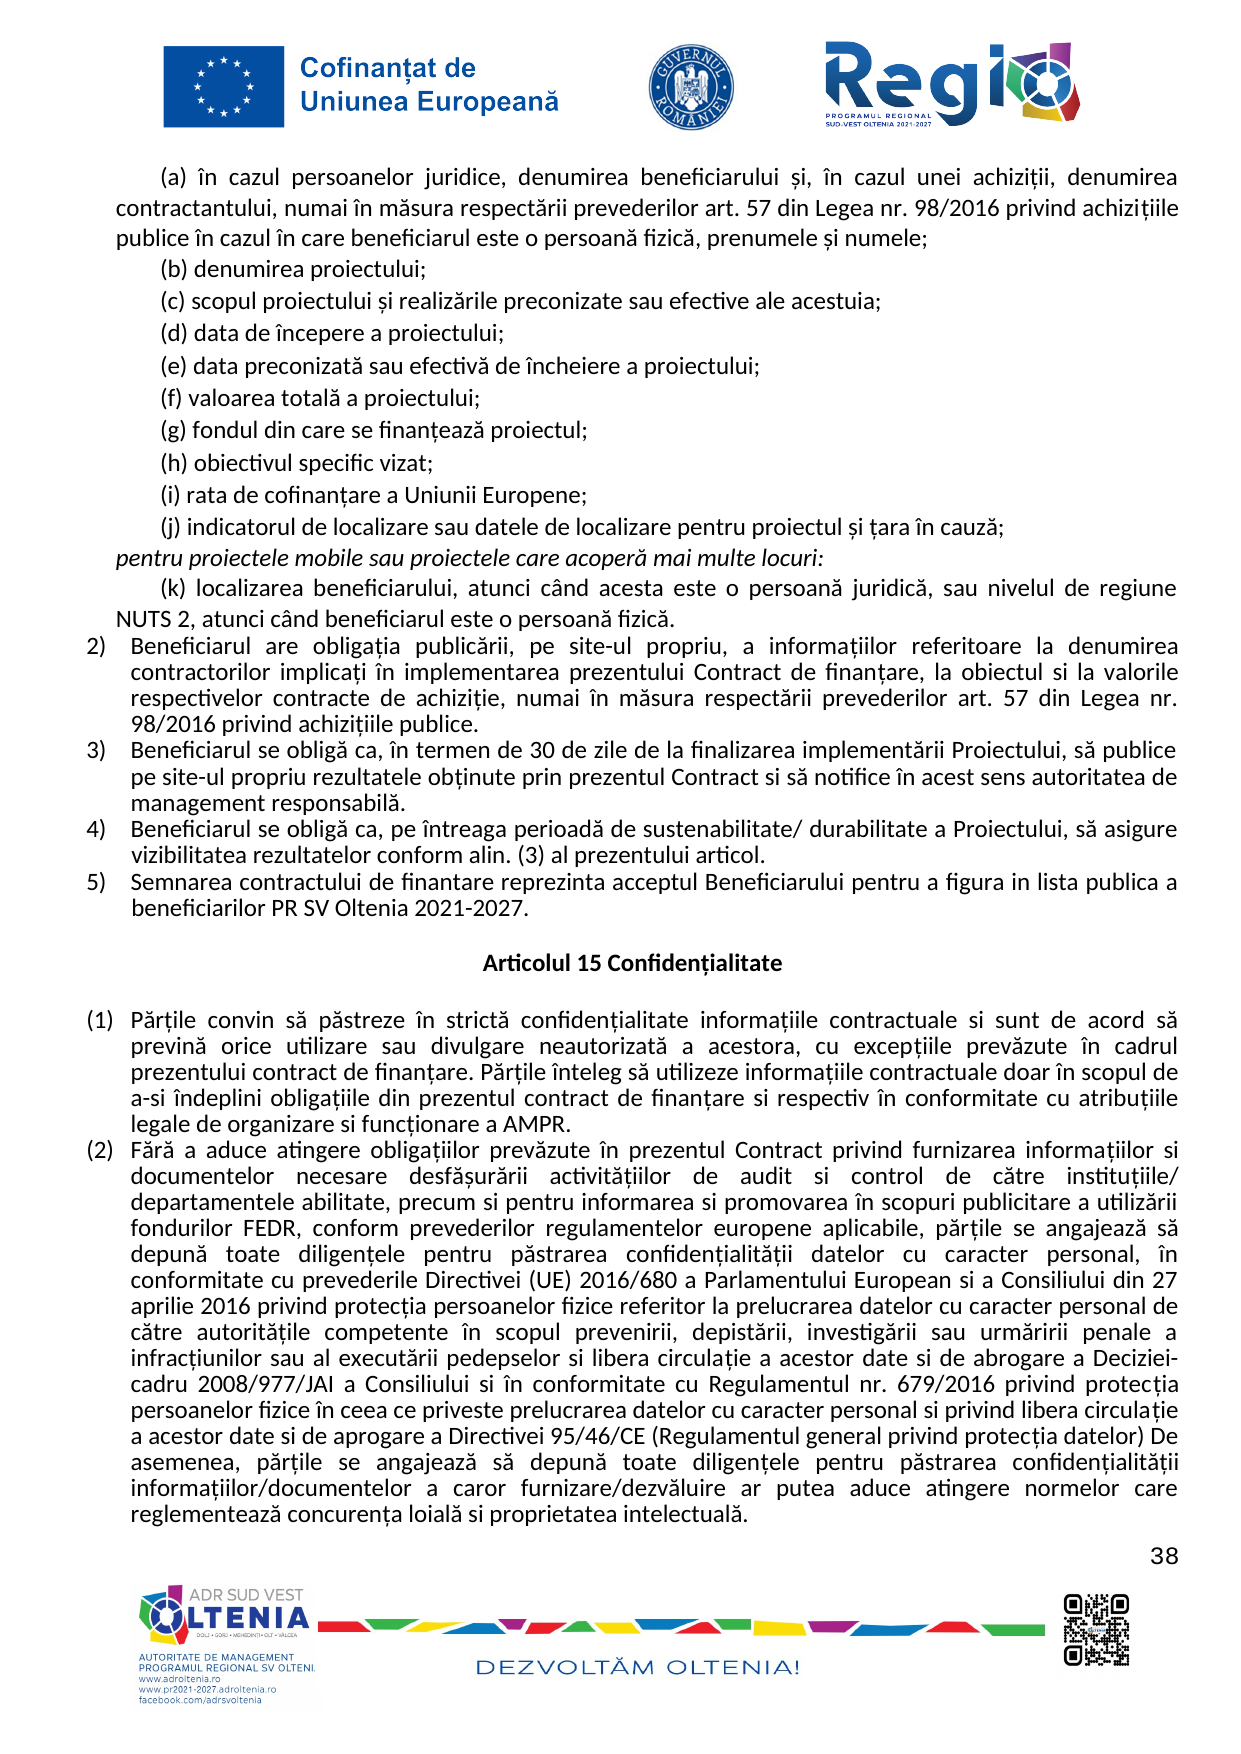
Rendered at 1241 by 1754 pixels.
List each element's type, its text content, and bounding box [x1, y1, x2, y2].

picture [131, 1582, 1134, 1711]
list Beneficiarul are obligaţia publicării, pe site-ul propriu, a informaţiilor referitoare la denumirea contractorilor implicaţi în implementarea prezentului Contract de finanţare, la obiectul si la valorile respectivelor contracte de achiziţie, numai în măsura respectării prevederilor art. 57 din Legea nr. 98/2016 privind achiziţiile publice. [86, 633, 1179, 738]
picture [158, 42, 561, 131]
list (g) fondul din care se finanțează proiectul; [116, 414, 1179, 445]
list (b) denumirea proiectului; [116, 253, 1179, 283]
list (d) data de începere a proiectului; [116, 318, 1179, 348]
text pentru proiectele mobile sau proiectele care acoperă mai multe locuri: [116, 542, 1179, 572]
picture [823, 40, 1082, 129]
list (h) obiectivul specific vizat; [116, 447, 1179, 477]
list (j) indicatorul de localizare sau datele de localizare pentru proiectul și țara în cauză; [116, 511, 1179, 542]
list (i) rata de cofinanțare a Uniunii Europene; [116, 479, 1179, 509]
list Fără a aduce atingere obligaţiilor prevăzute în prezentul Contract privind furnizarea informaţiilor si documentelor necesare desfăşurării activităţiilor de audit si control de către instituţiile/ departamentele abilitate, precum si pentru informarea si promovarea în scopuri publicitare a utilizării fondurilor FEDR, conform prevederilor regulamentelor europene aplicabile, părţile se angajează să depună toate diligenţele pentru păstrarea confidenţialităţii datelor cu caracter personal, în conformitate cu prevederile Directivei (UE) 2016/680 a Parlamentului European si a Consiliului din 27 aprilie 2016 privind protecţia persoanelor fizice referitor la prelucrarea datelor cu caracter personal de către autorităţile competente în scopul prevenirii, depistării, investigării sau urmăririi penale a infracţiunilor sau al executării pedepselor si libera circulaţie a acestor date si de abrogare a Deciziei-cadru 2008/977/JAI a Consiliului si în conformitate cu Regulamentul nr. 679/2016 privind protecţia persoanelor fizice în ceea ce priveste prelucrarea datelor cu caracter personal si privind libera circulaţie a acestor date si de aprogare a Directivei 95/46/CE (Regulamentul general privind protecţia datelor) De asemenea, părţile se angajează să depună toate diligenţele pentru păstrarea confidenţialităţii informaţiilor/documentelor a caror furnizare/dezvăluire ar putea aduce atingere normelor care reglementează concurenţa loială si proprietatea intelectuală. [86, 1137, 1179, 1528]
list Beneficiarul se obligă ca, pe întreaga perioadă de sustenabilitate/ durabilitate a Proiectului, să asigure vizibilitatea rezultatelor conform alin. (3) al prezentului articol. [86, 817, 1179, 869]
list (a) în cazul persoanelor juridice, denumirea beneficiarului și, în cazul unei achiziții, denumirea contractantului, numai în măsura respectării prevederilor art. 57 din Legea nr. 98/2016 privind achiziţiile publice în cazul în care beneficiarul este o persoană fizică, prenumele și numele; [116, 161, 1179, 253]
list Semnarea contractului de finantare reprezinta acceptul Beneficiarului pentru a figura in lista publica a beneficiarilor PR SV Oltenia 2021-2027. [86, 869, 1179, 921]
text Articolul 15 Confidenţialitate [86, 947, 1179, 977]
list (k) localizarea beneficiarului, atunci când acesta este o persoană juridică, sau nivelul de regiune NUTS 2, atunci când beneficiarul este o persoană fizică. [116, 572, 1179, 633]
list (f) valoarea totală a proiectului; [116, 382, 1179, 413]
list (c) scopul proiectului și realizările preconizate sau efective ale acestuia; [116, 285, 1179, 316]
list Părţile convin să păstreze în strictă confidenţialitate informaţiile contractuale si sunt de acord să prevină orice utilizare sau divulgare neautorizată a acestora, cu excepţiile prevăzute în cadrul prezentului contract de finanţare. Părţile înteleg să utilizeze informaţiile contractuale doar în scopul de a-si îndeplini obligaţiile din prezentul contract de finanţare si respectiv în conformitate cu atribuţiile legale de organizare si funcţionare a AMPR. [86, 1007, 1179, 1137]
list (e) data preconizată sau efectivă de încheiere a proiectului; [116, 350, 1179, 380]
picture [645, 42, 739, 132]
list Beneficiarul se obligă ca, în termen de 30 de zile de la finalizarea implementării Proiectului, să publice pe site-ul propriu rezultatele obţinute prin prezentul Contract si să notifice în acest sens autoritatea de management responsabilă. [86, 738, 1179, 817]
